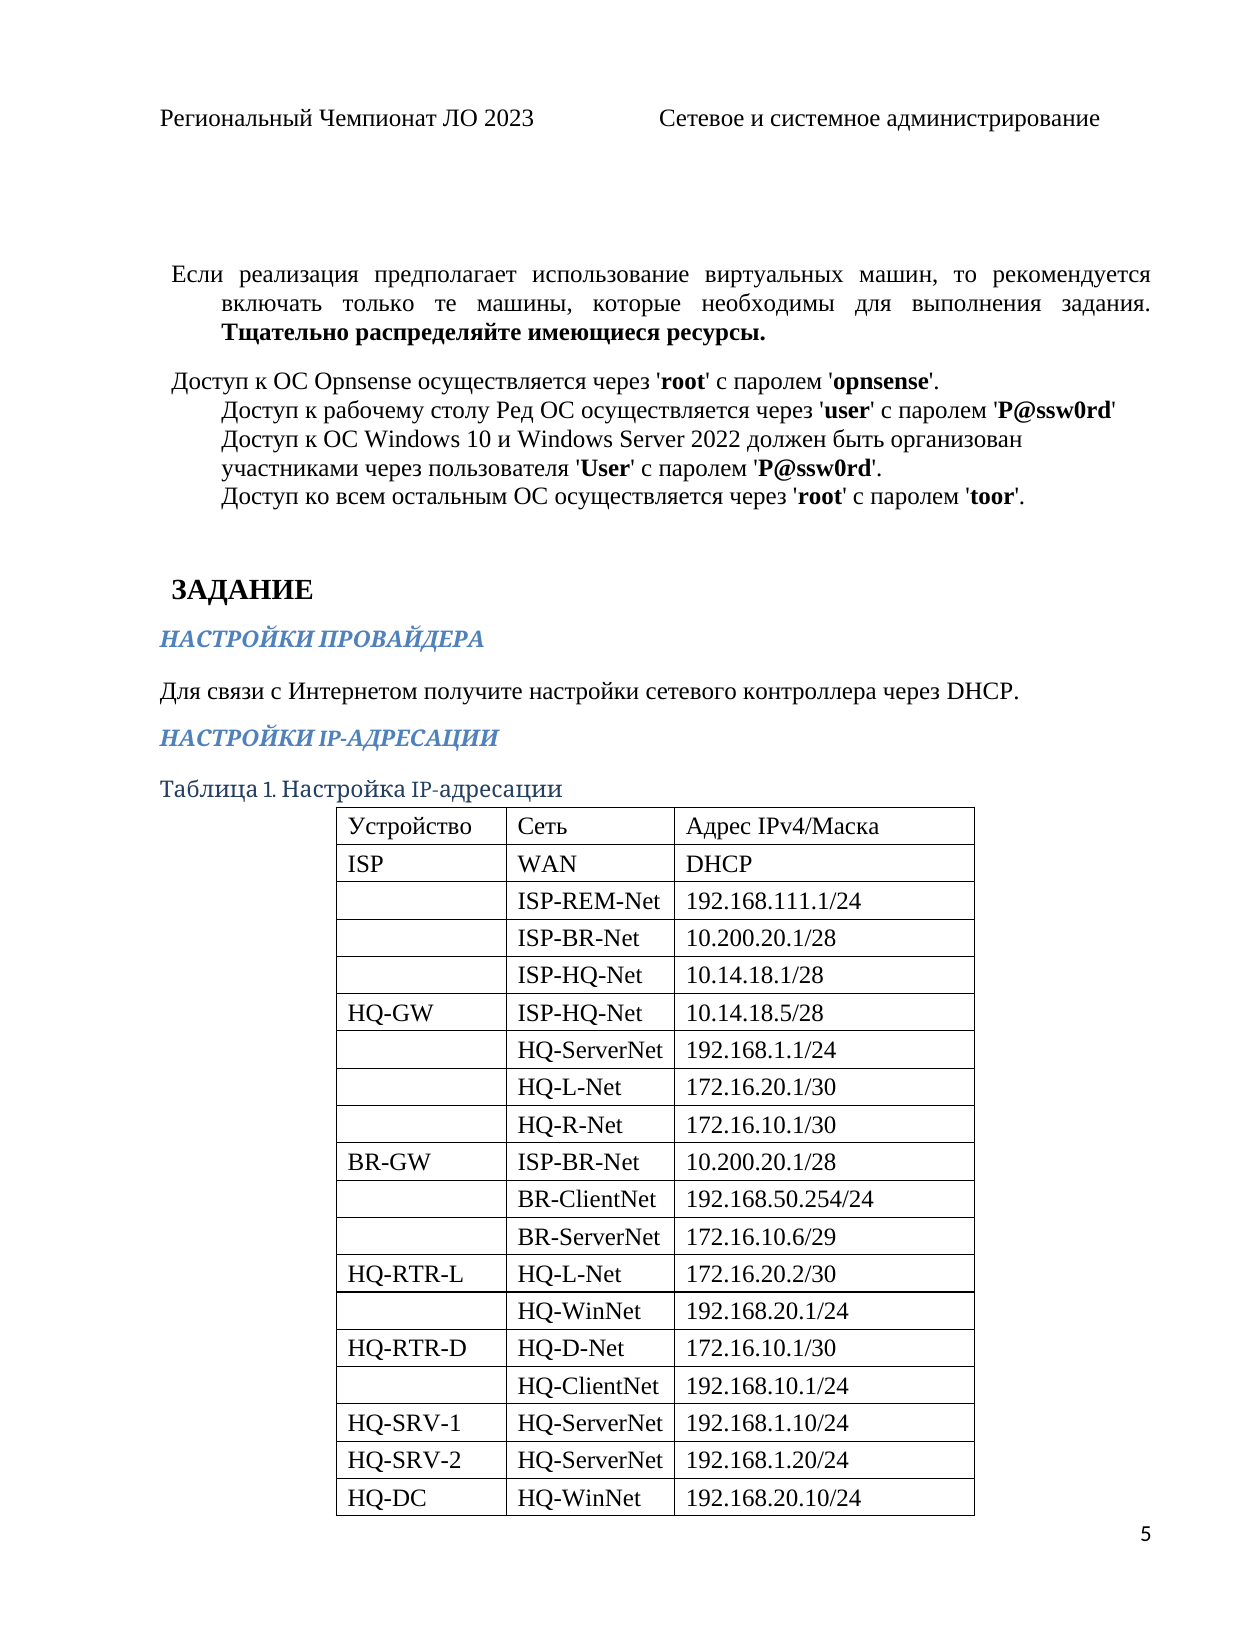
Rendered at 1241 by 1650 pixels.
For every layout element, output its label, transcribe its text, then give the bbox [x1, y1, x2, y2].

subtitle НАСТРОЙКИ ПРОВАЙДЕРА [159, 627, 1152, 653]
table_cell HQ-WinNet [507, 1479, 674, 1515]
table_cell BR-ClientNet [507, 1181, 674, 1217]
table_cell 172.16.20.2/30 [675, 1255, 974, 1291]
table_cell [337, 1218, 506, 1254]
table_header Устройство [337, 808, 506, 844]
table_cell ISP-HQ-Net [507, 994, 674, 1030]
table_cell [337, 1367, 506, 1403]
table_cell 192.168.1.1/24 [675, 1031, 974, 1068]
table_cell [337, 1069, 506, 1105]
table_cell HQ-ServerNet [507, 1031, 674, 1068]
table_cell 172.16.10.1/30 [675, 1330, 974, 1366]
table_cell 192.168.50.254/24 [675, 1181, 974, 1217]
table_cell ISP-HQ-Net [507, 957, 674, 993]
table_cell HQ-RTR-L [337, 1255, 506, 1291]
table_cell ISP-REM-Net [507, 882, 674, 918]
table_cell HQ-DC [337, 1479, 506, 1515]
table_cell [337, 1181, 506, 1217]
table_cell 172.16.20.1/30 [675, 1069, 974, 1105]
table_cell [337, 882, 506, 918]
table_cell [337, 1031, 506, 1068]
table_cell [337, 1293, 506, 1329]
table_cell HQ-RTR-D [337, 1330, 506, 1366]
table_cell 10.200.20.1/28 [675, 920, 974, 956]
text Если реализация предполагает использование виртуальных машин, то рекомендуется включать только те машины, которые необходимы для выполнения задания. Тщательно распределяйте имеющиеся ресурсы. [171, 259, 1152, 345]
table_cell HQ-WinNet [507, 1293, 674, 1329]
table_cell ISP-BR-Net [507, 920, 674, 956]
table_cell HQ-SRV-2 [337, 1442, 506, 1478]
table_cell HQ-R-Net [507, 1106, 674, 1142]
table_cell WAN [507, 845, 674, 881]
table_cell HQ-ClientNet [507, 1367, 674, 1403]
table_cell 192.168.1.20/24 [675, 1442, 974, 1478]
table_cell 192.168.20.10/24 [675, 1479, 974, 1515]
table_cell 172.16.10.6/29 [675, 1218, 974, 1254]
table_cell 192.168.20.1/24 [675, 1293, 974, 1329]
table_cell BR-ServerNet [507, 1218, 674, 1254]
table_cell HQ-D-Net [507, 1330, 674, 1366]
table_cell ISP [337, 845, 506, 881]
text Доступ к ОС Opnsense осуществляется через 'root' с паролем 'opnsense'. Доступ к рабочему столу Ред ОС осуществляется через 'user' с паролем 'P@ssw0rd' Доступ к ОС Windows 10 и Windows Server 2022 должен быть организован участниками через пользователя 'User' с паролем 'P@ssw0rd'. Доступ ко всем остальным ОС осуществляется через 'root' с паролем 'toor'. [171, 366, 1152, 510]
table_cell HQ-SRV-1 [337, 1404, 506, 1441]
table_cell 10.14.18.1/28 [675, 957, 974, 993]
table_cell ISP-BR-Net [507, 1143, 674, 1179]
table_cell HQ-L-Net [507, 1069, 674, 1105]
table_cell [337, 957, 506, 993]
table_cell 192.168.111.1/24 [675, 882, 974, 918]
table_cell 10.14.18.5/28 [675, 994, 974, 1030]
subtitle Таблица 1. Настройка IP-адресации [159, 776, 1152, 803]
table_cell 172.16.10.1/30 [675, 1106, 974, 1142]
table_cell HQ-ServerNet [507, 1442, 674, 1478]
table_cell 192.168.10.1/24 [675, 1367, 974, 1403]
table_cell [337, 1106, 506, 1142]
subtitle ЗАДАНИЕ [171, 572, 1152, 606]
table_cell HQ-ServerNet [507, 1404, 674, 1441]
table_cell [337, 920, 506, 956]
table_cell 10.200.20.1/28 [675, 1143, 974, 1179]
table_header Адрес IPv4/Маска [675, 808, 974, 844]
table_cell HQ-L-Net [507, 1255, 674, 1291]
subtitle НАСТРОЙКИ IP-АДРЕСАЦИИ [159, 725, 1152, 752]
table_cell HQ-GW [337, 994, 506, 1030]
table_cell BR-GW [337, 1143, 506, 1179]
table_header Сеть [507, 808, 674, 844]
table_cell DHCP [675, 845, 974, 881]
table_cell 192.168.1.10/24 [675, 1404, 974, 1441]
text Для связи с Интернетом получите настройки сетевого контроллера через DHCP. [159, 676, 1152, 704]
